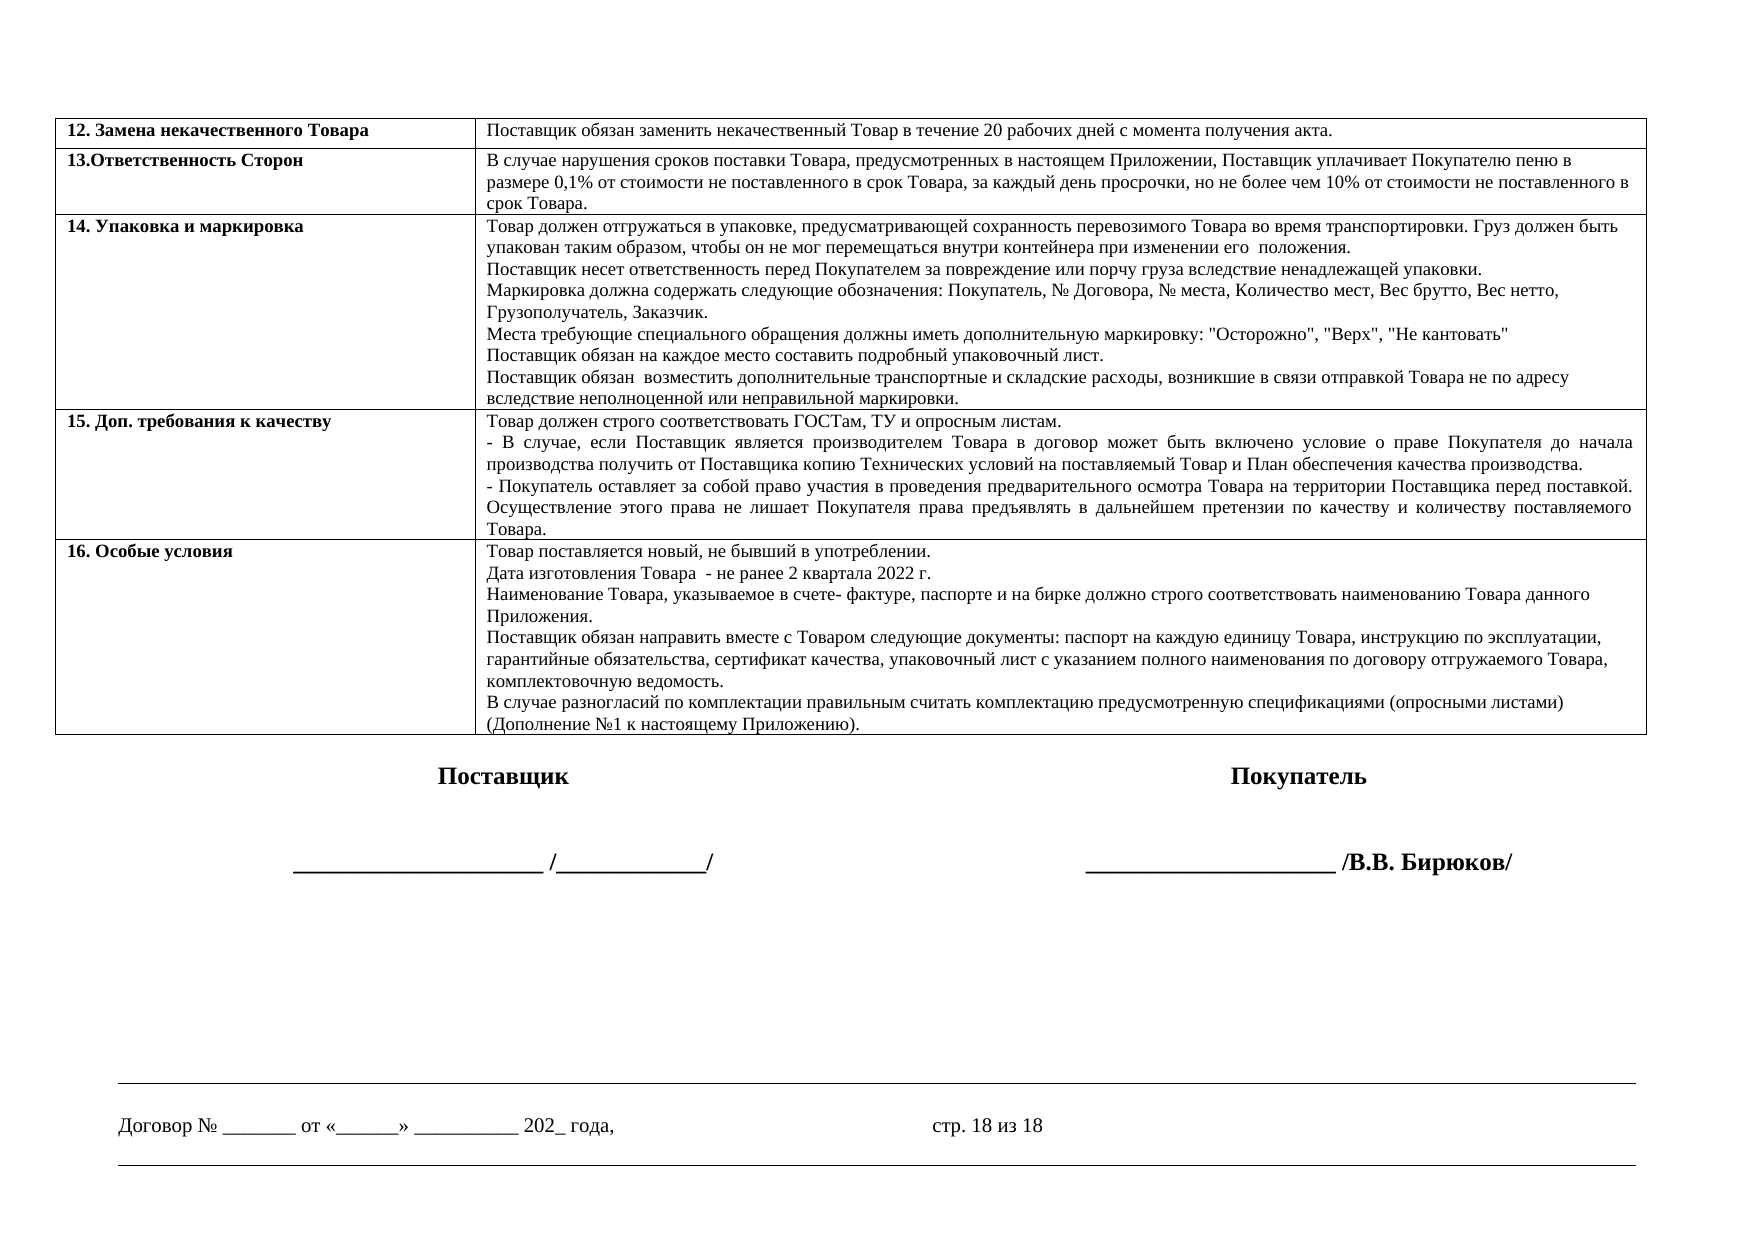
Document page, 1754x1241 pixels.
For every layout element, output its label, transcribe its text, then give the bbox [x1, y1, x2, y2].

table_cell Поставщик обязан заменить некачественный Товар в течение 20 рабочих дней с момента получения акта. [476, 119, 1646, 148]
table_cell Товар должен отгружаться в упаковке, предусматривающей сохранность перевозимого Товара во время транспортировки. Груз должен быть упакован таким образом, чтобы он не мог перемещаться внутри контейнера при изменении его положения. Поставщик несет ответственность перед Покупателем за повреждение или порчу груза вследствие ненадлежащей упаковки. Маркировка должна содержать следующие обозначения: Покупатель, № Договора, № места, Количество мест, Вес брутто, Вес нетто, Грузополучатель, Заказчик. Места требующие специального обращения должны иметь дополнительную маркировку: "Осторожно", "Верх", "Не кантовать" Поставщик обязан на каждое место составить подробный упаковочный лист. Поставщик обязан возместить дополнительные транспортные и складские расходы, возникшие в связи отправкой Товара не по адресу вследствие неполноценной или неправильной маркировки. [476, 215, 1646, 409]
table_cell 16. Особые условия [56, 540, 475, 734]
table_cell 13.Ответственность Сторон [56, 149, 475, 214]
table_cell 14. Упаковка и маркировка [56, 215, 475, 409]
table_cell Товар должен строго соответствовать ГОСТам, ТУ и опросным листам. - В случае, если Поставщик является производителем Товара в договор может быть включено условие о праве Покупателя до начала производства получить от Поставщика копию Технических условий на поставляемый Товар и План обеспечения качества производства. - Покупатель оставляет за собой право участия в проведения предварительного осмотра Товара на территории Поставщика перед поставкой. Осуществление этого права не лишает Покупателя права предъявлять в дальнейшем претензии по качеству и количеству поставляемого Товара. [476, 410, 1646, 539]
table_cell Товар поставляется новый, не бывший в употреблении. Дата изготовления Товара - не ранее 2 квартала 2022 г. Наименование Товара, указываемое в счете- фактуре, паспорте и на бирке должно строго соответствовать наименованию Товара данного Приложения. Поставщик обязан направить вместе с Товаром следующие документы: паспорт на каждую единицу Товара, инструкцию по эксплуатации, гарантийные обязательства, сертификат качества, упаковочный лист с указанием полного наименования по договору отгружаемого Товара, комплектовочную ведомость. В случае разногласий по комплектации правильным считать комплектацию предусмотренную спецификациями (опросными листами) (Дополнение №1 к настоящему Приложению). [476, 540, 1646, 734]
table_cell В случае нарушения сроков поставки Товара, предусмотренных в настоящем Приложении, Поставщик уплачивает Покупателю пеню в размере 0,1% от стоимости не поставленного в срок Товара, за каждый день просрочки, но не более чем 10% от стоимости не поставленного в срок Товара. [476, 149, 1646, 214]
table_cell 15. Доп. требования к качеству [56, 410, 475, 539]
table_cell 12. Замена некачественного Товара [56, 119, 475, 148]
table_header Поставщик ____________________ /____________/ [118, 761, 888, 876]
table_header Покупатель ____________________ /В.В. Бирюков/ [888, 761, 1709, 876]
